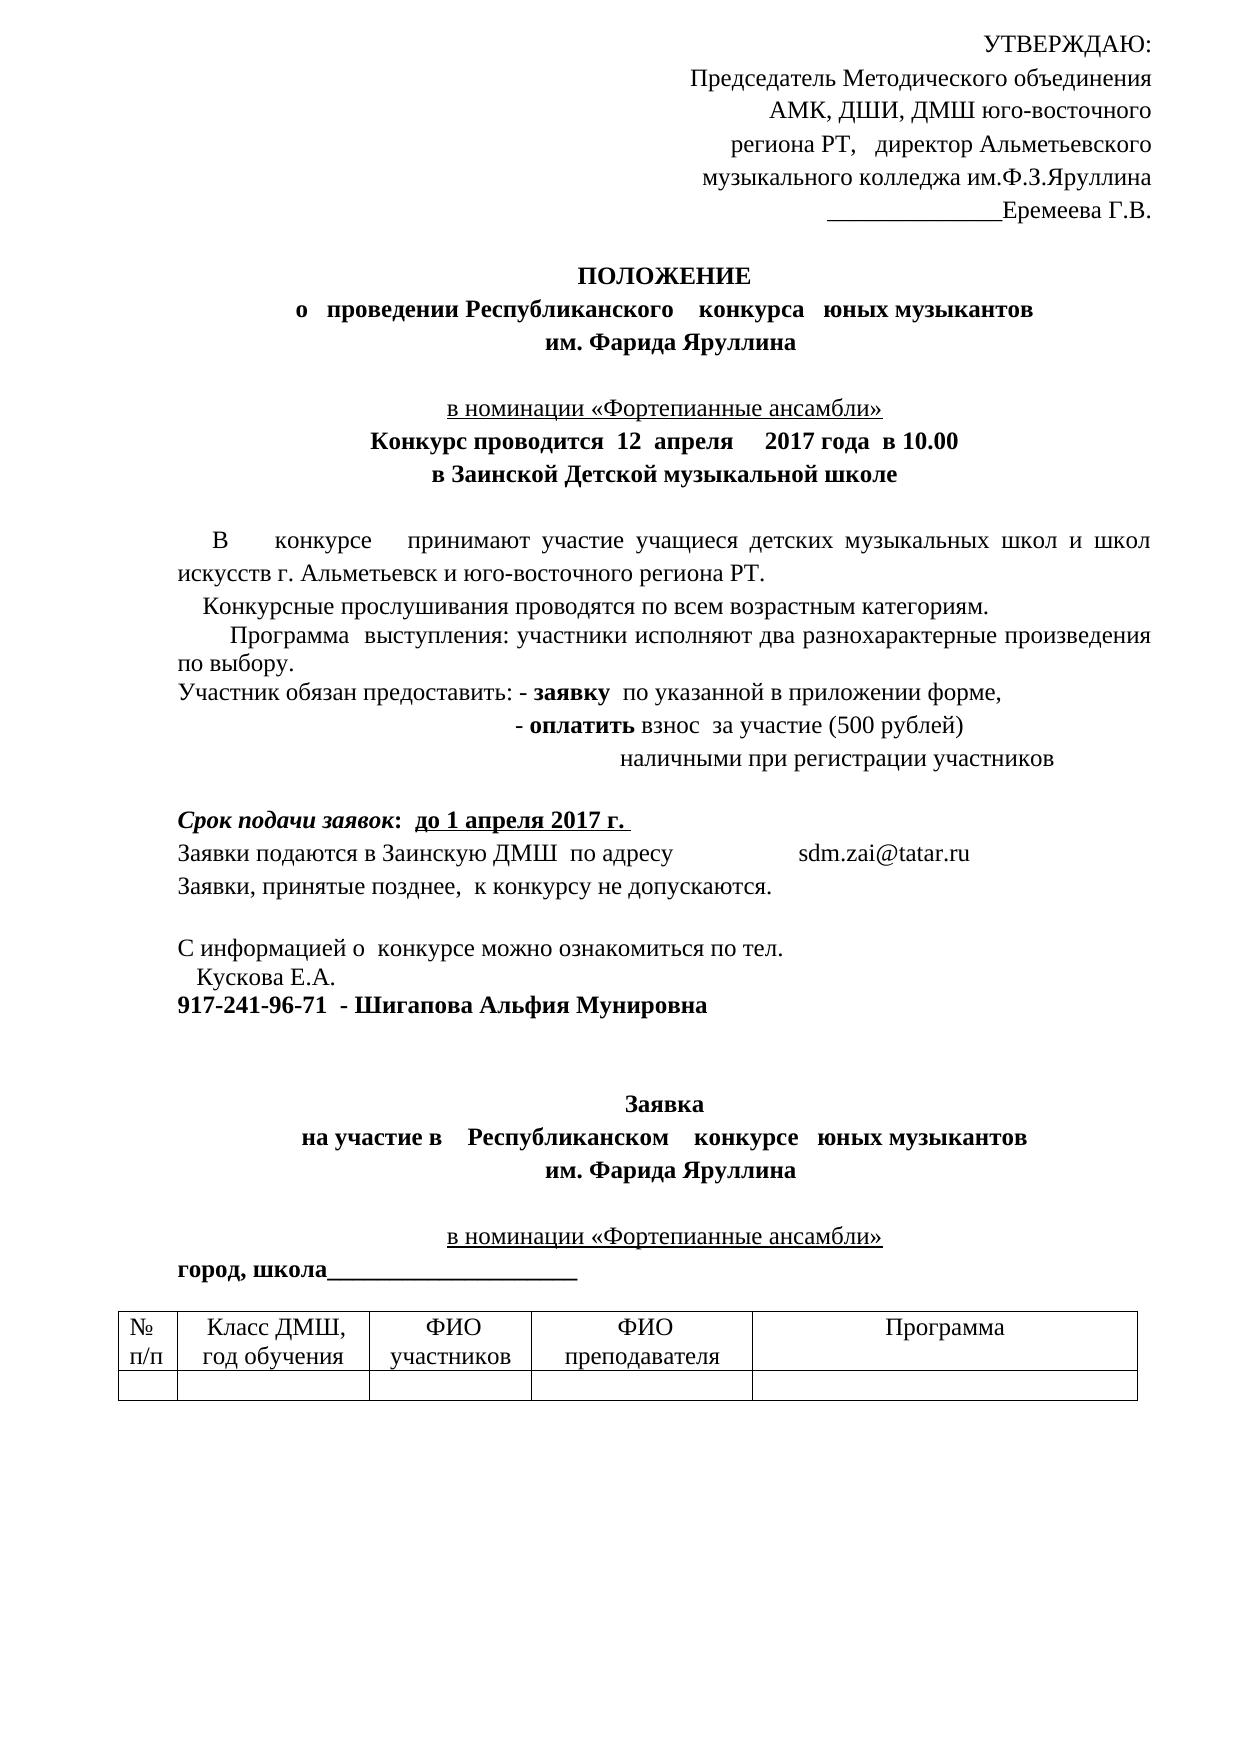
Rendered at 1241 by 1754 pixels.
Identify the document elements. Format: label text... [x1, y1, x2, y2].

table_cell [753, 1371, 1137, 1399]
text Участник обязан предоставить: - заявку по указанной в приложении форме, [177, 677, 1152, 706]
text Заявки, принятые позднее, к конкурсу не допускаются. [177, 871, 1152, 900]
text 917-241-96-71 - Шигапова Альфия Мунировна [177, 990, 1152, 1019]
text город, школа____________________ [177, 1254, 1152, 1283]
text Конкурс проводится 12 апреля 2017 года в 10.00 [177, 426, 1152, 454]
table_cell [119, 1371, 177, 1399]
text в Заинской Детской музыкальной школе [177, 459, 1152, 488]
text на участие в Республиканском конкурсе юных музыкантов [177, 1122, 1152, 1151]
text региона РТ, директор Альметьевского [177, 129, 1152, 157]
table_cell [532, 1371, 752, 1399]
text Конкурсные прослушивания проводятся по всем возрастным категориям. [177, 591, 1152, 620]
text УТВЕРЖДАЮ: [177, 29, 1152, 58]
text о проведении Республиканского конкурса юных музыкантов [177, 294, 1152, 322]
table_header ФИО преподавателя [532, 1312, 752, 1370]
table_header ФИО участников [370, 1312, 531, 1370]
table_header № п/п [119, 1312, 177, 1370]
text АМК, ДШИ, ДМШ юго-восточного [177, 96, 1152, 124]
text - оплатить взнос за участие (500 рублей) [177, 710, 1152, 739]
text Срок подачи заявок: до 1 апреля 2017 г. [177, 805, 1152, 834]
table_cell [370, 1371, 531, 1399]
text Кускова Е.А. [177, 962, 1152, 990]
text С информацией о конкурсе можно ознакомиться по тел. [177, 933, 1152, 962]
text Программа выступления: участники исполняют два разнохарактерные произведения по выбору. [177, 620, 1152, 677]
text ПОЛОЖЕНИЕ [177, 261, 1152, 289]
text В конкурсе принимают участие учащиеся детских музыкальных школ и школ искусств г. Альметьевск и юго-восточного региона РТ. [177, 525, 1152, 587]
table_cell [178, 1371, 369, 1399]
text Заявка [177, 1089, 1152, 1118]
text им. Фарида Яруллина [177, 1155, 1152, 1184]
text наличными при регистрации участников [546, 743, 1152, 772]
text Председатель Методического объединения [177, 63, 1152, 91]
text ______________Еремеева Г.В. [177, 195, 1152, 223]
table_header Класс ДМШ, год обучения [178, 1312, 369, 1370]
text в номинации «Фортепианные ансамбли» [177, 1221, 1152, 1250]
text Заявки подаются в Заинскую ДМШ по адресу sdm.zai@tatar.ru [177, 838, 1152, 867]
text в номинации «Фортепианные ансамбли» [177, 393, 1152, 422]
table_header Программа [753, 1312, 1137, 1370]
text музыкального колледжа им.Ф.З.Яруллина [177, 162, 1152, 190]
text им. Фарида Яруллина [177, 327, 1152, 356]
